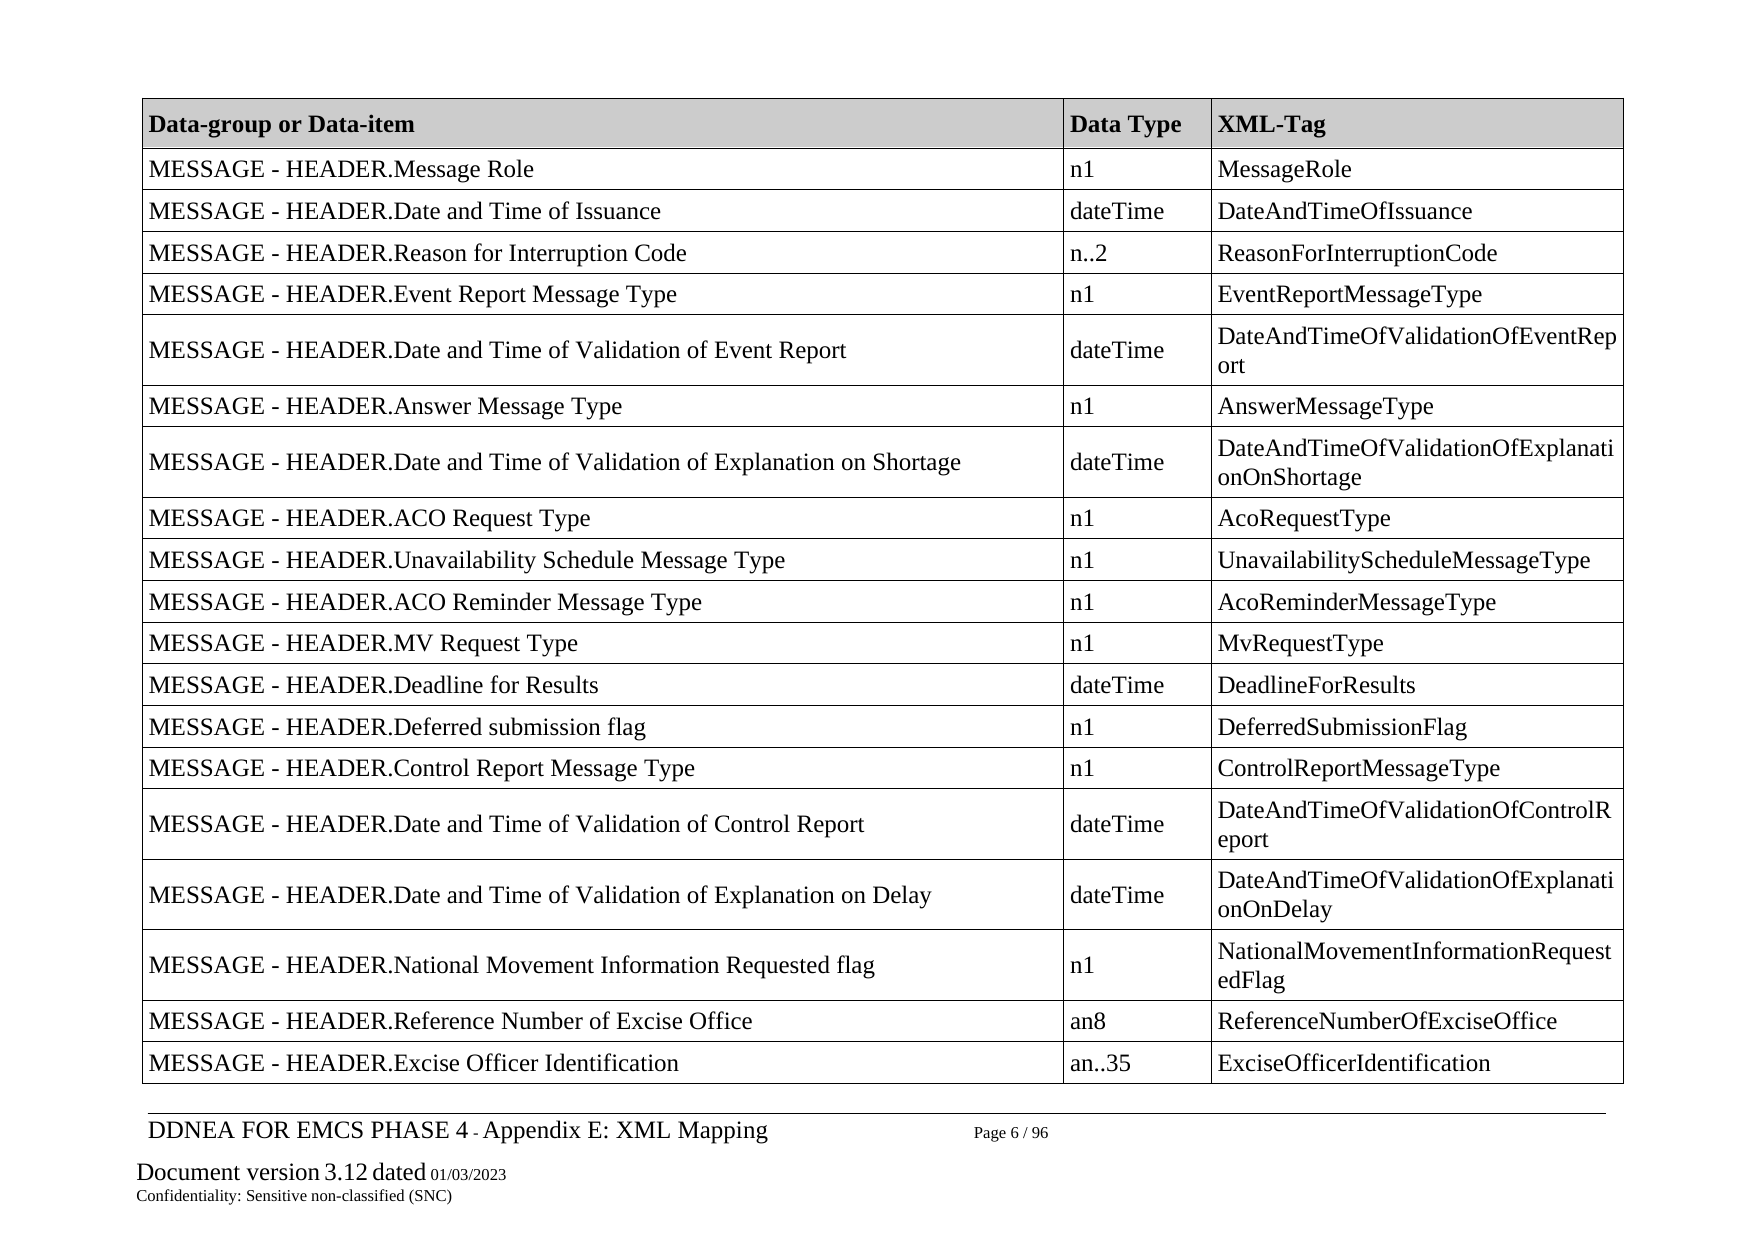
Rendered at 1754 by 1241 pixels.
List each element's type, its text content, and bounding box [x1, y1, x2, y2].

table_cell dateTime [1064, 789, 1211, 859]
table_cell DeadlineForResults [1212, 664, 1623, 705]
table_cell MESSAGE - HEADER.ACO Request Type [143, 498, 1063, 538]
table_cell MESSAGE - HEADER.National Movement Information Requested flag [143, 930, 1063, 999]
table_cell MESSAGE - HEADER.Answer Message Type [143, 386, 1063, 426]
table_cell dateTime [1064, 315, 1211, 384]
table_header Data-group or Data-item [143, 99, 1063, 147]
table_cell ReasonForInterruptionCode [1212, 232, 1623, 272]
table_cell n1 [1064, 748, 1211, 788]
table_cell NationalMovementInformationRequestedFlag [1212, 930, 1623, 999]
table_cell ExciseOfficerIdentification [1212, 1042, 1623, 1083]
table_cell DateAndTimeOfValidationOfEventReport [1212, 315, 1623, 384]
table_cell MESSAGE - HEADER.Deferred submission flag [143, 706, 1063, 747]
table_cell EventReportMessageType [1212, 274, 1623, 314]
table_cell an..35 [1064, 1042, 1211, 1083]
table_cell AcoReminderMessageType [1212, 581, 1623, 622]
table_cell dateTime [1064, 190, 1211, 231]
table_cell MESSAGE - HEADER.Date and Time of Validation of Event Report [143, 315, 1063, 384]
table_cell dateTime [1064, 664, 1211, 705]
table_cell MESSAGE - HEADER.Excise Officer Identification [143, 1042, 1063, 1083]
table_cell n1 [1064, 930, 1211, 999]
table_cell DeferredSubmissionFlag [1212, 706, 1623, 747]
table_cell UnavailabilityScheduleMessageType [1212, 539, 1623, 580]
table_cell ReferenceNumberOfExciseOffice [1212, 1001, 1623, 1041]
table_cell MESSAGE - HEADER.Deadline for Results [143, 664, 1063, 705]
table_cell MESSAGE - HEADER.Unavailability Schedule Message Type [143, 539, 1063, 580]
table_cell DateAndTimeOfValidationOfControlReport [1212, 789, 1623, 859]
table_cell dateTime [1064, 427, 1211, 497]
table_cell MESSAGE - HEADER.Date and Time of Issuance [143, 190, 1063, 231]
table_cell n1 [1064, 623, 1211, 663]
table_cell MESSAGE - HEADER.ACO Reminder Message Type [143, 581, 1063, 622]
table_cell MESSAGE - HEADER.Date and Time of Validation of Explanation on Shortage [143, 427, 1063, 497]
table_cell MessageRole [1212, 149, 1623, 189]
table_cell MESSAGE - HEADER.Date and Time of Validation of Explanation on Delay [143, 860, 1063, 929]
table_cell MvRequestType [1212, 623, 1623, 663]
table_cell n1 [1064, 706, 1211, 747]
table_cell an8 [1064, 1001, 1211, 1041]
table_cell n1 [1064, 149, 1211, 189]
table_cell n1 [1064, 274, 1211, 314]
table_cell MESSAGE - HEADER.Control Report Message Type [143, 748, 1063, 788]
table_cell n1 [1064, 539, 1211, 580]
table_cell ControlReportMessageType [1212, 748, 1623, 788]
table_cell MESSAGE - HEADER.MV Request Type [143, 623, 1063, 663]
table_cell MESSAGE - HEADER.Message Role [143, 149, 1063, 189]
table_header Data Type [1064, 99, 1211, 147]
table_cell AnswerMessageType [1212, 386, 1623, 426]
table_cell MESSAGE - HEADER.Reason for Interruption Code [143, 232, 1063, 272]
table_cell MESSAGE - HEADER.Date and Time of Validation of Control Report [143, 789, 1063, 859]
table_cell n..2 [1064, 232, 1211, 272]
table_cell DateAndTimeOfValidationOfExplanationOnDelay [1212, 860, 1623, 929]
table_cell DateAndTimeOfValidationOfExplanationOnShortage [1212, 427, 1623, 497]
table_cell MESSAGE - HEADER.Event Report Message Type [143, 274, 1063, 314]
table_cell n1 [1064, 581, 1211, 622]
table_cell dateTime [1064, 860, 1211, 929]
table_header XML-Tag [1212, 99, 1623, 147]
table_cell n1 [1064, 498, 1211, 538]
table_cell MESSAGE - HEADER.Reference Number of Excise Office [143, 1001, 1063, 1041]
table_cell DateAndTimeOfIssuance [1212, 190, 1623, 231]
table_cell AcoRequestType [1212, 498, 1623, 538]
table_cell n1 [1064, 386, 1211, 426]
